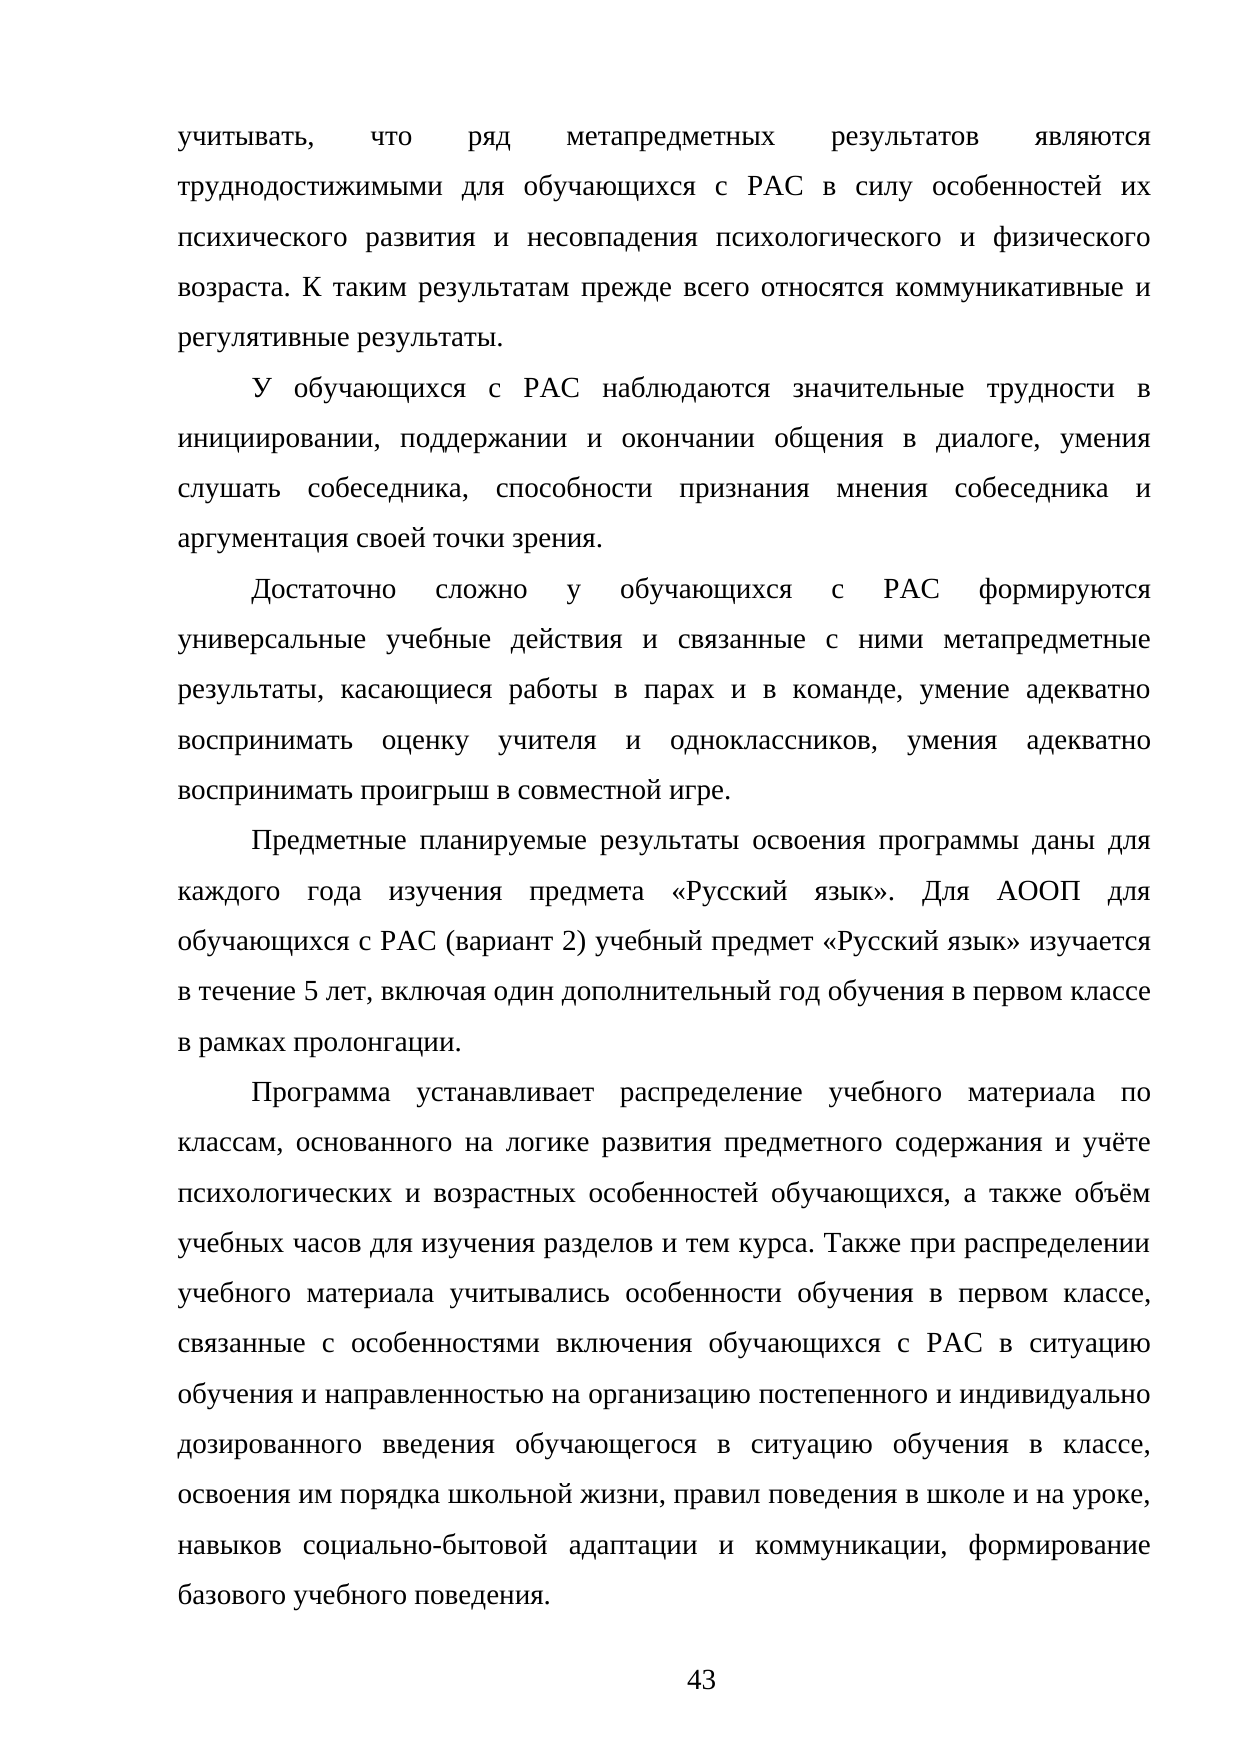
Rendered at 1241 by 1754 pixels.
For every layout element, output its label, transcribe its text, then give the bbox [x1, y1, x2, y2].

text Предметные планируемые результаты освоения программы даны для каждого года изучения предмета «Русский язык». Для АООП для обучающихся с РАС (вариант 2) учебный предмет «Русский язык» изучается в течение 5 лет, включая один дополнительный год обучения в первом классе в рамках пролонгации. [177, 822, 1152, 1057]
text Программа устанавливает распределение учебного материала по классам, основанного на логике развития предметного содержания и учёте психологических и возрастных особенностей обучающихся, а также объём учебных часов для изучения разделов и тем курса. Также при распределении учебного материала учитывались особенности обучения в первом классе, связанные с особенностями включения обучающихся с РАС в ситуацию обучения и направленностью на организацию постепенного и индивидуально дозированного введения обучающегося в ситуацию обучения в классе, освоения им порядка школьной жизни, правил поведения в школе и на уроке, навыков социально-бытовой адаптации и коммуникации, формирование базового учебного поведения. [177, 1074, 1152, 1611]
text Достаточно сложно у обучающихся с РАС формируются универсальные учебные действия и связанные с ними метапредметные результаты, касающиеся работы в парах и в команде, умение адекватно воспринимать оценку учителя и одноклассников, умения адекватно воспринимать проигрыш в совместной игре. [177, 571, 1152, 806]
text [177, 118, 1152, 353]
text У обучающихся с РАС наблюдаются значительные трудности в инициировании, поддержании и окончании общения в диалоге, умения слушать собеседника, способности признания мнения собеседника и аргументация своей точки зрения. [177, 370, 1152, 554]
